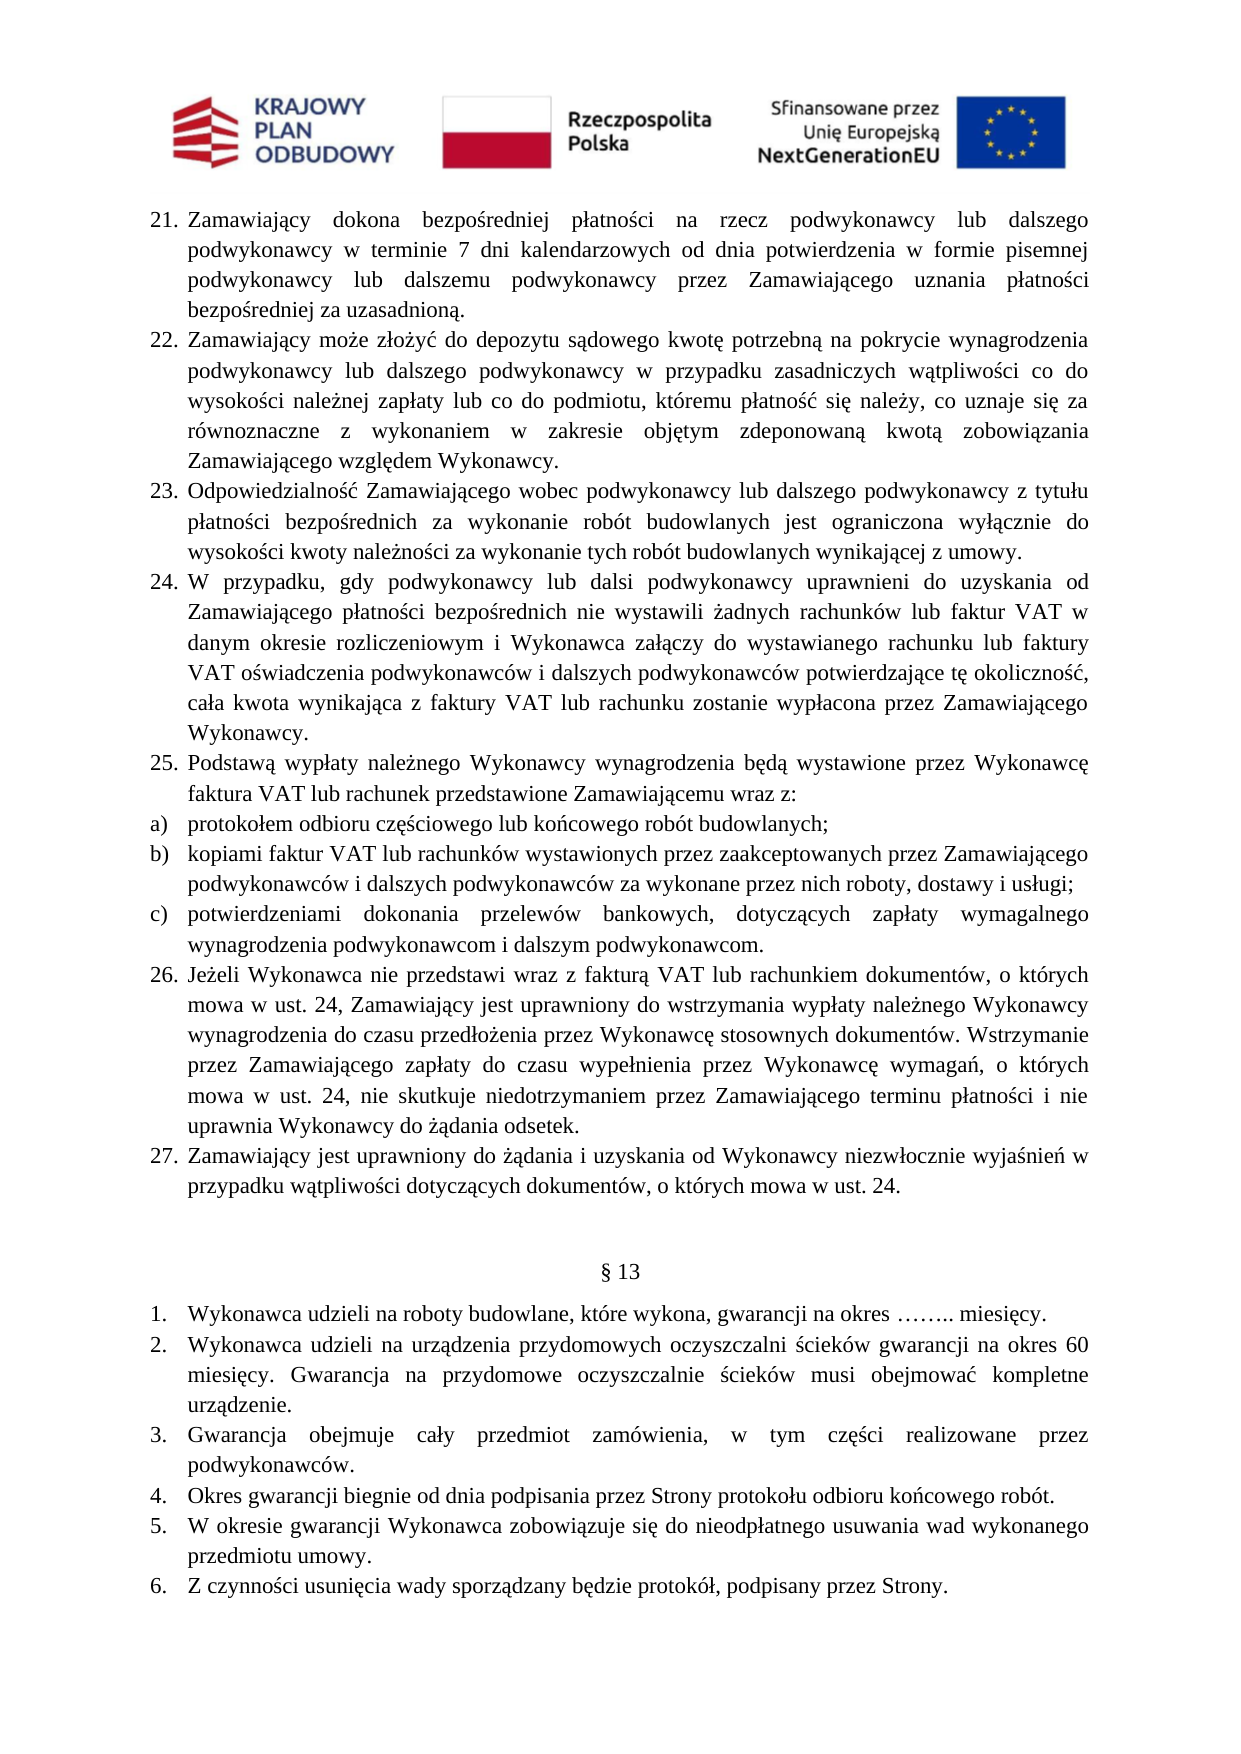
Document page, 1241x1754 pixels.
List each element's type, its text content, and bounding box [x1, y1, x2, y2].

list Wykonawca udzieli na roboty budowlane, które wykona, gwarancji na okres …….. miesięcy. [150, 1300, 1090, 1327]
list Podstawą wypłaty należnego Wykonawcy wynagrodzenia będą wystawione przez Wykonawcę faktura VAT lub rachunek przedstawione Zamawiającemu wraz z: [150, 749, 1090, 806]
list kopiami faktur VAT lub rachunków wystawionych przez zaakceptowanych przez Zamawiającego podwykonawców i dalszych podwykonawców za wykonane przez nich roboty, dostawy i usługi; [150, 840, 1090, 897]
list potwierdzeniami dokonania przelewów bankowych, dotyczących zapłaty wymagalnego wynagrodzenia podwykonawcom i dalszym podwykonawcom. [150, 900, 1090, 957]
list Okres gwarancji biegnie od dnia podpisania przez Strony protokołu odbioru końcowego robót. [150, 1482, 1090, 1508]
list Gwarancja obejmuje cały przedmiot zamówienia, w tym części realizowane przez podwykonawców. [150, 1421, 1090, 1478]
list Jeżeli Wykonawca nie przedstawi wraz z fakturą VAT lub rachunkiem dokumentów, o których mowa w ust. 24, Zamawiający jest uprawniony do wstrzymania wypłaty należnego Wykonawcy wynagrodzenia do czasu przedłożenia przez Wykonawcę stosownych dokumentów. Wstrzymanie przez Zamawiającego zapłaty do czasu wypełnienia przez Wykonawcę wymagań, o których mowa w ust. 24, nie skutkuje niedotrzymaniem przez Zamawiającego terminu płatności i nie uprawnia Wykonawcy do żądania odsetek. [150, 961, 1090, 1138]
picture [150, 73, 1091, 194]
list Odpowiedzialność Zamawiającego wobec podwykonawcy lub dalszego podwykonawcy z tytułu płatności bezpośrednich za wykonanie robót budowlanych jest ograniczona wyłącznie do wysokości kwoty należności za wykonanie tych robót budowlanych wynikającej z umowy. [150, 477, 1090, 564]
list Wykonawca udzieli na urządzenia przydomowych oczyszczalni ścieków gwarancji na okres 60 miesięcy. Gwarancja na przydomowe oczyszczalnie ścieków musi obejmować kompletne urządzenie. [150, 1331, 1090, 1417]
list Z czynności usunięcia wady sporządzany będzie protokół, podpisany przez Strony. [150, 1572, 1090, 1599]
list protokołem odbioru częściowego lub końcowego robót budowlanych; [150, 810, 1090, 836]
list Zamawiający jest uprawniony do żądania i uzyskania od Wykonawcy niezwłocznie wyjaśnień w przypadku wątpliwości dotyczących dokumentów, o których mowa w ust. 24. [150, 1142, 1090, 1199]
text § 13 [150, 1258, 1090, 1284]
list W okresie gwarancji Wykonawca zobowiązuje się do nieodpłatnego usuwania wad wykonanego przedmiotu umowy. [150, 1512, 1090, 1568]
list W przypadku, gdy podwykonawcy lub dalsi podwykonawcy uprawnieni do uzyskania od Zamawiającego płatności bezpośrednich nie wystawili żadnych rachunków lub faktur VAT w danym okresie rozliczeniowym i Wykonawca załączy do wystawianego rachunku lub faktury VAT oświadczenia podwykonawców i dalszych podwykonawców potwierdzające tę okoliczność, cała kwota wynikająca z faktury VAT lub rachunku zostanie wypłacona przez Zamawiającego Wykonawcy. [150, 568, 1090, 746]
list Zamawiający dokona bezpośredniej płatności na rzecz podwykonawcy lub dalszego podwykonawcy w terminie 7 dni kalendarzowych od dnia potwierdzenia w formie pisemnej podwykonawcy lub dalszemu podwykonawcy przez Zamawiającego uznania płatności bezpośredniej za uzasadnioną. [150, 206, 1090, 323]
list Zamawiający może złożyć do depozytu sądowego kwotę potrzebną na pokrycie wynagrodzenia podwykonawcy lub dalszego podwykonawcy w przypadku zasadniczych wątpliwości co do wysokości należnej zapłaty lub co do podmiotu, któremu płatność się należy, co uznaje się za równoznaczne z wykonaniem w zakresie objętym zdeponowaną kwotą zobowiązania Zamawiającego względem Wykonawcy. [150, 326, 1090, 474]
